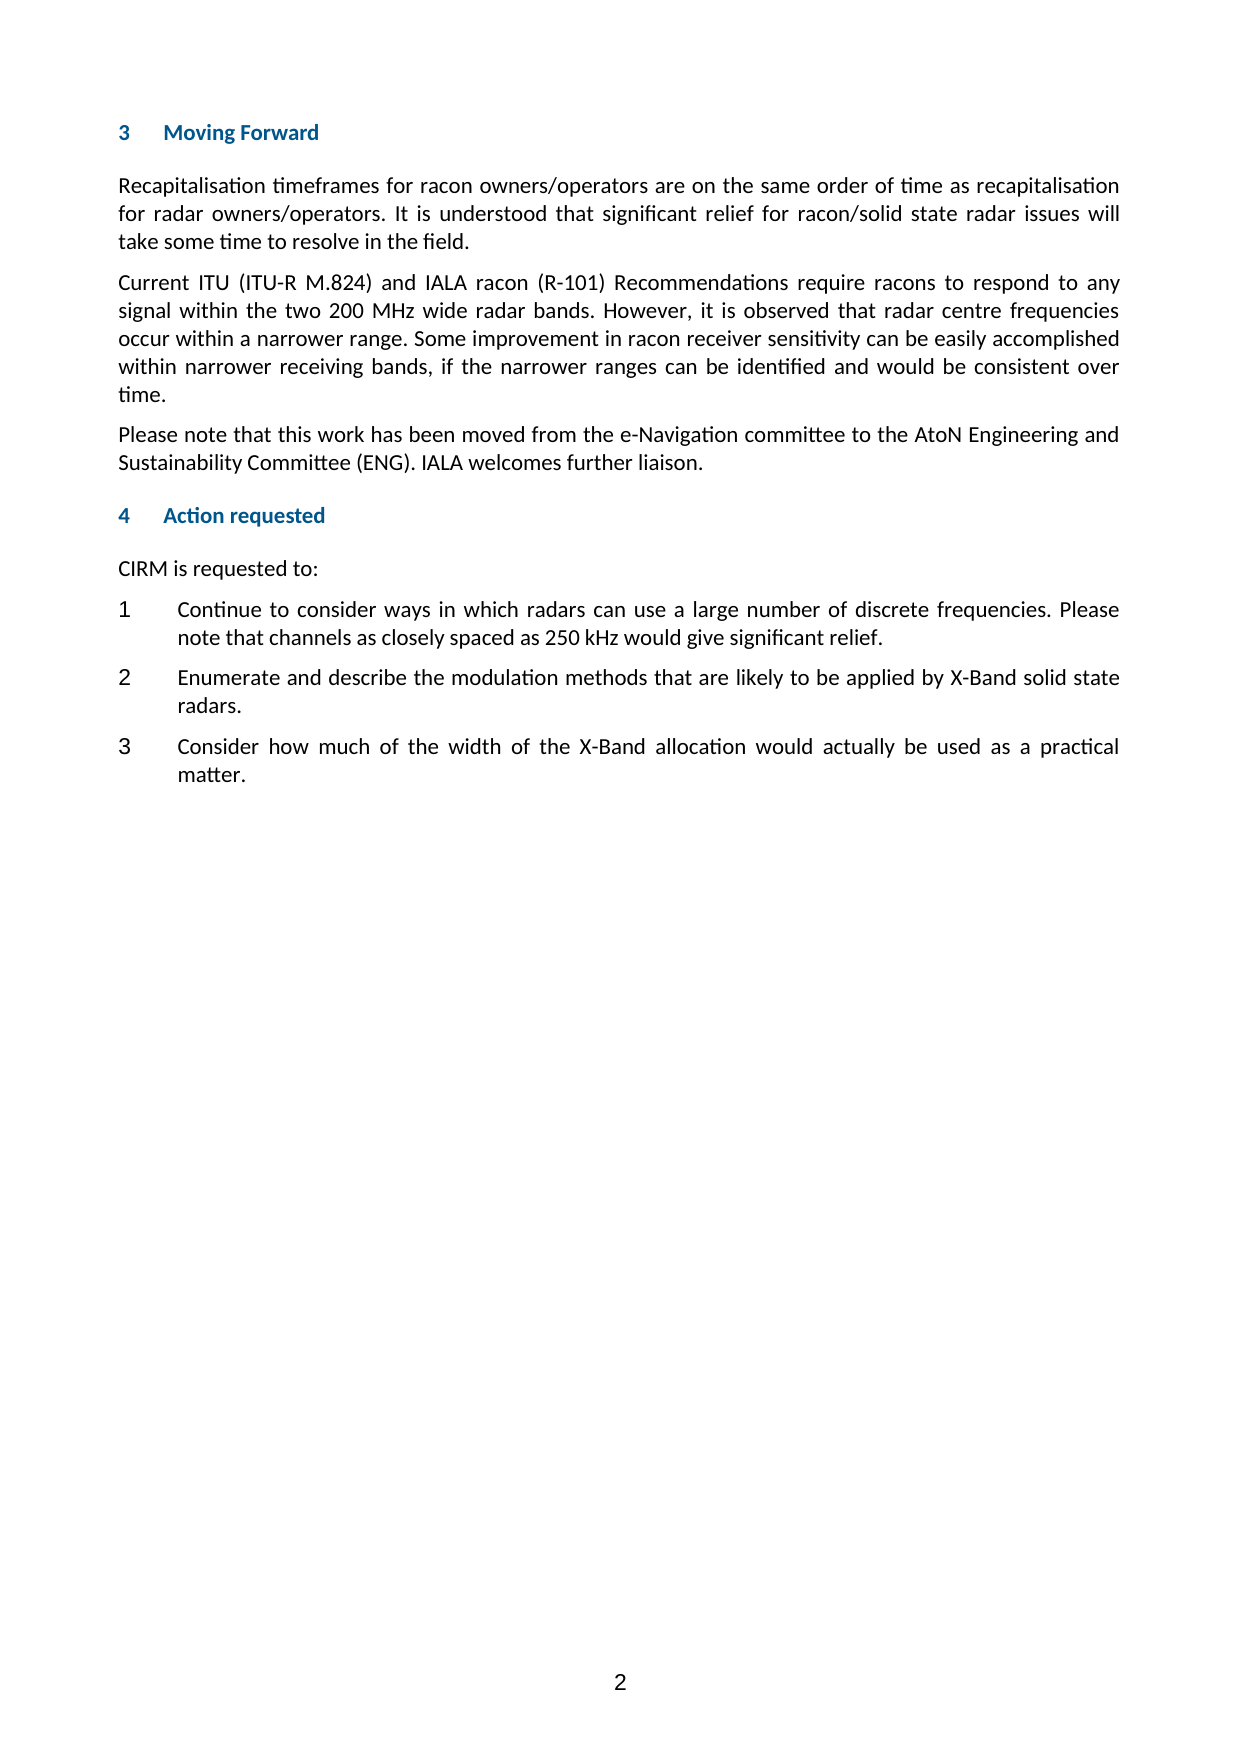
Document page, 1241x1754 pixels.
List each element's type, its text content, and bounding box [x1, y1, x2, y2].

subtitle Action requested [118, 501, 1122, 529]
list Continue to consider ways in which radars can use a large number of discrete frequencies. Please note that channels as closely spaced as 250 kHz would give significant relief. [118, 595, 1122, 651]
list Consider how much of the width of the X-Band allocation would actually be used as a practical matter. [118, 732, 1122, 788]
text Please note that this work has been moved from the e-Navigation committee to the AtoN Engineering and Sustainability Committee (ENG). IALA welcomes further liaison. [118, 420, 1122, 476]
text Current ITU (ITU-R M.824) and IALA racon (R-101) Recommendations require racons to respond to any signal within the two 200 MHz wide radar bands. However, it is observed that radar centre frequencies occur within a narrower range. Some improvement in racon receiver sensitivity can be easily accomplished within narrower receiving bands, if the narrower ranges can be identified and would be consistent over time. [118, 268, 1122, 408]
text Recapitalisation timeframes for racon owners/operators are on the same order of time as recapitalisation for radar owners/operators. It is understood that significant relief for racon/solid state radar issues will take some time to resolve in the field. [118, 171, 1122, 255]
list Enumerate and describe the modulation methods that are likely to be applied by X-Band solid state radars. [118, 663, 1122, 719]
text CIRM is requested to: [118, 554, 1122, 582]
subtitle Moving Forward [118, 118, 1122, 146]
